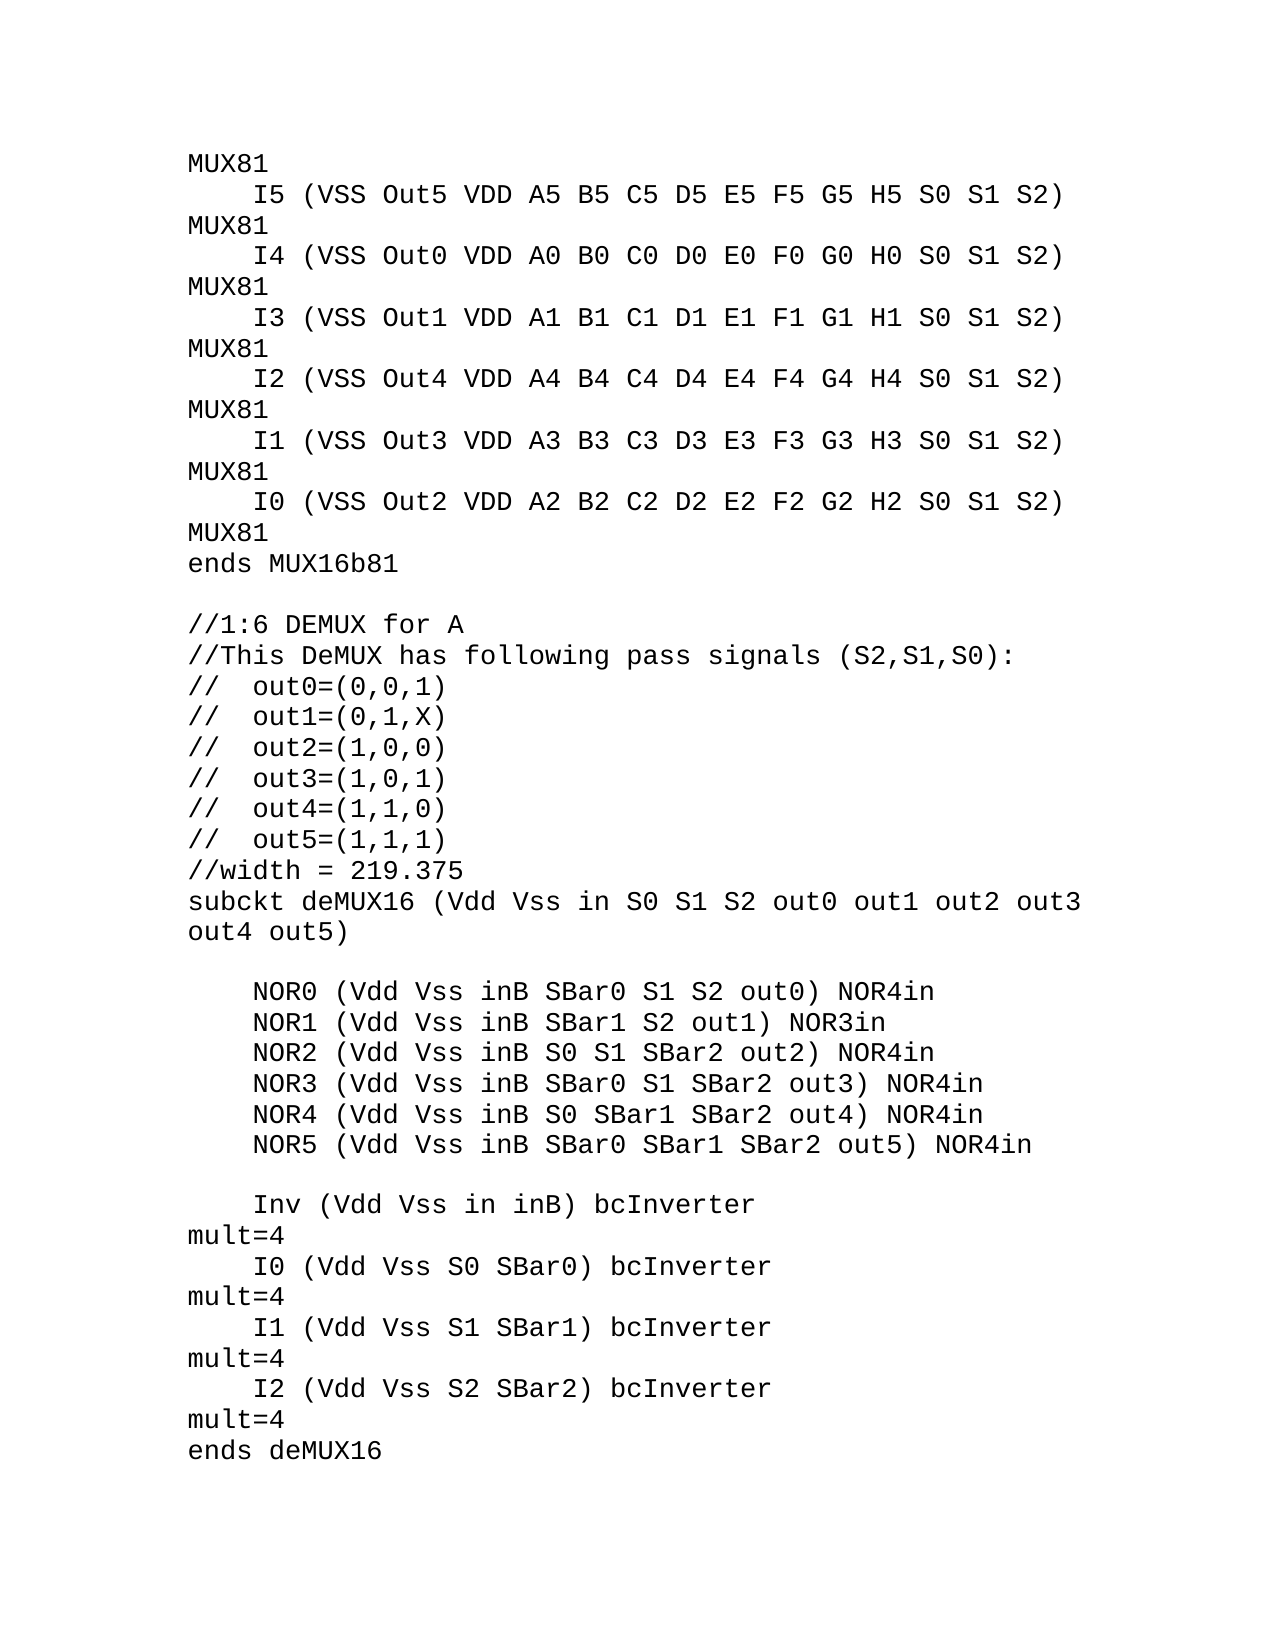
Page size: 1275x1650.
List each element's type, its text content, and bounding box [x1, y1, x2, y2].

text mult=4 [187, 1344, 1087, 1375]
text I1 (VSS Out3 VDD A3 B3 C3 D3 E3 F3 G3 H3 S0 S1 S2) MUX81 [187, 427, 1087, 488]
text // out3=(1,0,1) [187, 764, 1087, 795]
text NOR5 (Vdd Vss inB SBar0 SBar1 SBar2 out5) NOR4in [187, 1131, 1087, 1162]
text // out1=(0,1,X) [187, 703, 1087, 734]
text NOR4 (Vdd Vss inB S0 SBar1 SBar2 out4) NOR4in [187, 1101, 1087, 1131]
text subckt deMUX16 (Vdd Vss in S0 S1 S2 out0 out1 out2 out3 out4 out5) [187, 887, 1087, 949]
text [187, 150, 1087, 181]
text NOR2 (Vdd Vss inB S0 S1 SBar2 out2) NOR4in [187, 1039, 1087, 1070]
text NOR1 (Vdd Vss inB SBar1 S2 out1) NOR3in [187, 1008, 1087, 1039]
text //This DeMUX has following pass signals (S2,S1,S0): [187, 642, 1087, 672]
text I4 (VSS Out0 VDD A0 B0 C0 D0 E0 F0 G0 H0 S0 S1 S2) MUX81 [187, 242, 1087, 304]
text // out5=(1,1,1) [187, 826, 1087, 857]
text I0 (VSS Out2 VDD A2 B2 C2 D2 E2 F2 G2 H2 S0 S1 S2) MUX81 [187, 488, 1087, 549]
text ends deMUX16 [187, 1437, 1087, 1467]
text I5 (VSS Out5 VDD A5 B5 C5 D5 E5 F5 G5 H5 S0 S1 S2) MUX81 [187, 181, 1087, 242]
text I2 (VSS Out4 VDD A4 B4 C4 D4 E4 F4 G4 H4 S0 S1 S2) MUX81 [187, 365, 1087, 427]
text mult=4 [187, 1283, 1087, 1314]
text NOR3 (Vdd Vss inB SBar0 S1 SBar2 out3) NOR4in [187, 1070, 1087, 1101]
text Inv (Vdd Vss in inB) bcInverter [187, 1191, 1087, 1222]
text // out2=(1,0,0) [187, 734, 1087, 764]
text NOR0 (Vdd Vss inB SBar0 S1 S2 out0) NOR4in [187, 978, 1087, 1008]
text //width = 219.375 [187, 857, 1087, 887]
text ends MUX16b81 [187, 549, 1087, 580]
text I1 (Vdd Vss S1 SBar1) bcInverter [187, 1314, 1087, 1344]
text I3 (VSS Out1 VDD A1 B1 C1 D1 E1 F1 G1 H1 S0 S1 S2) MUX81 [187, 304, 1087, 365]
text mult=4 [187, 1406, 1087, 1437]
text // out4=(1,1,0) [187, 795, 1087, 826]
text //1:6 DEMUX for A [187, 611, 1087, 642]
text mult=4 [187, 1222, 1087, 1252]
text I0 (Vdd Vss S0 SBar0) bcInverter [187, 1252, 1087, 1283]
text I2 (Vdd Vss S2 SBar2) bcInverter [187, 1375, 1087, 1406]
text // out0=(0,0,1) [187, 672, 1087, 703]
